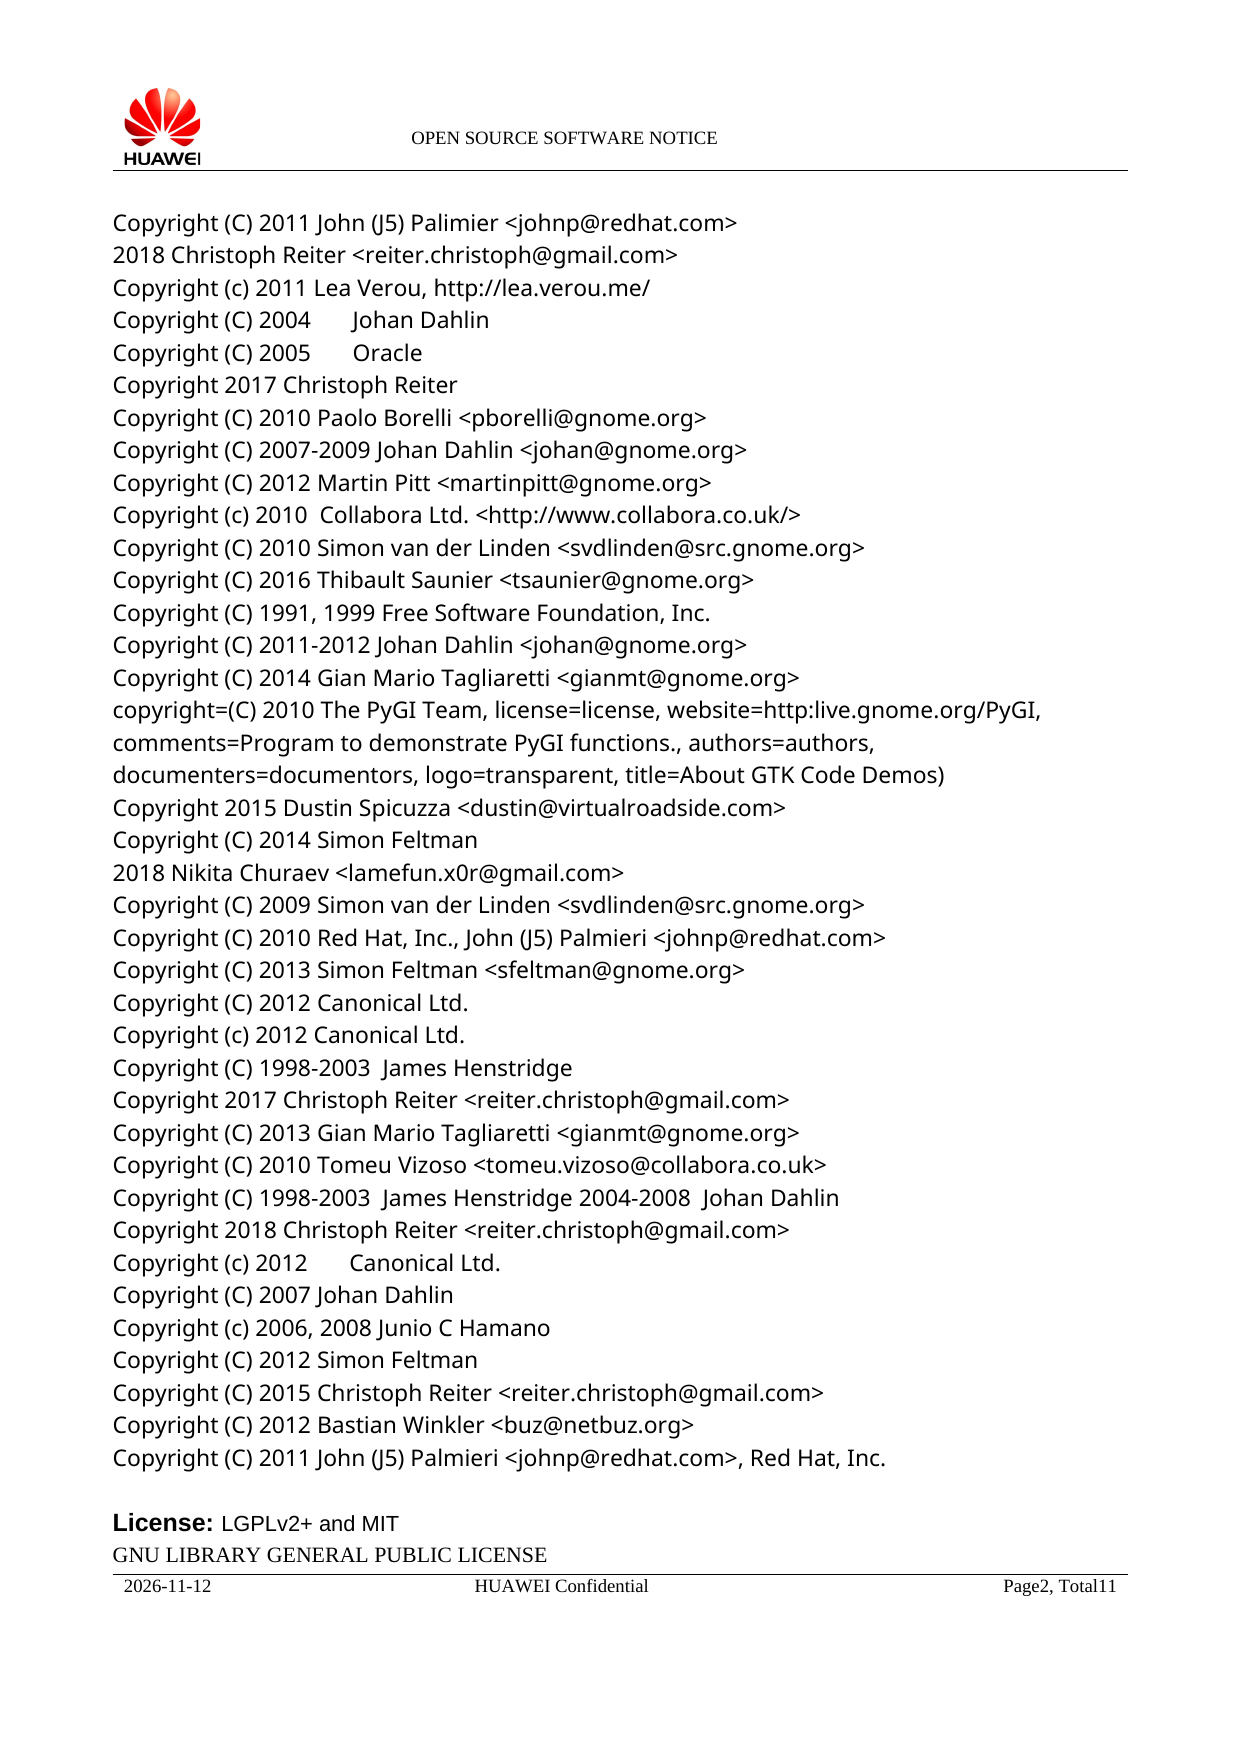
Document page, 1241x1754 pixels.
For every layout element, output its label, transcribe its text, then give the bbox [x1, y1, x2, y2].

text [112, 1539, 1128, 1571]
picture [124, 88, 201, 165]
text License: LGPLv2+ and MIT [112, 1506, 1128, 1539]
